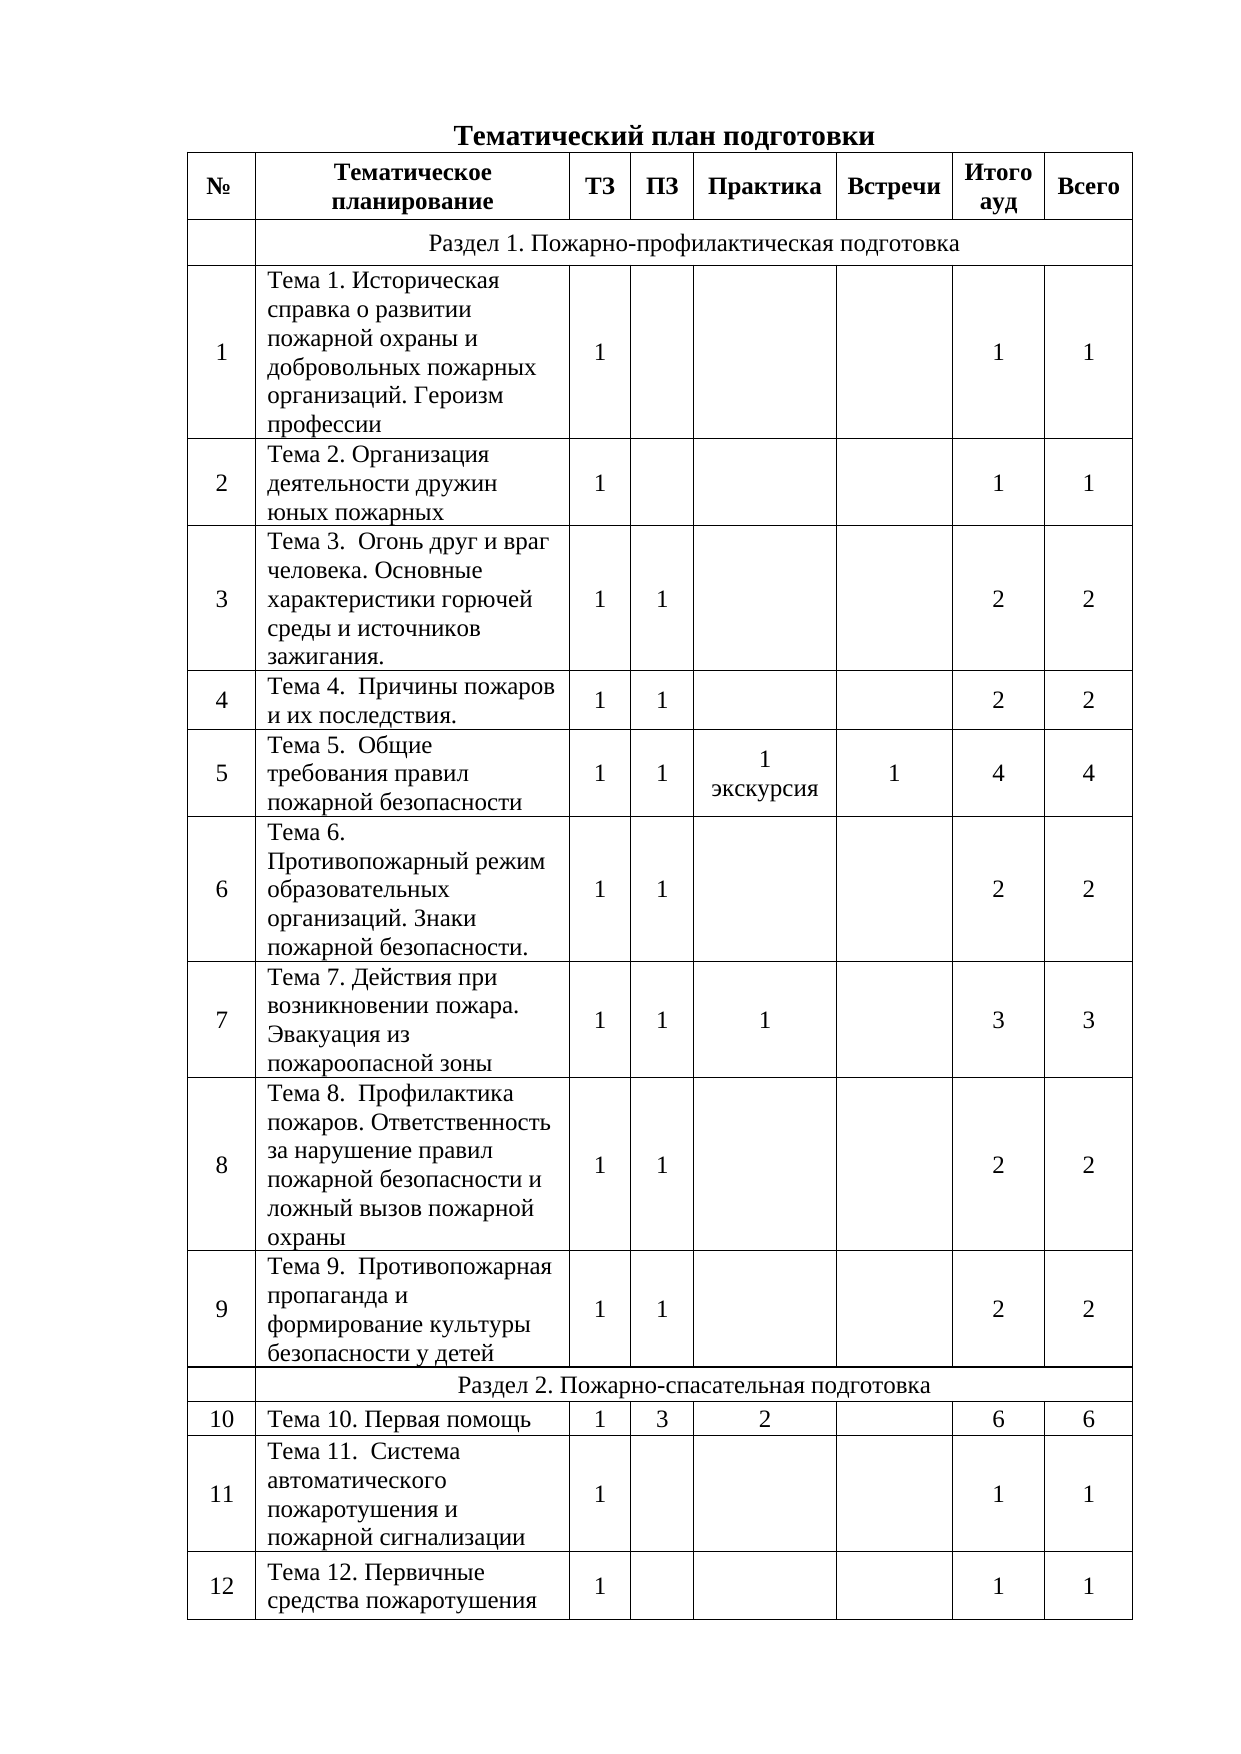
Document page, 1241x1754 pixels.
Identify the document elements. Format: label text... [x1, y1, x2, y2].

table_cell 1 [570, 1436, 630, 1551]
table_cell 1 [570, 1402, 630, 1435]
table_cell 2 [1045, 526, 1132, 670]
table_header Встречи [837, 153, 952, 219]
table_cell 3 [188, 526, 255, 670]
table_cell 2 [953, 817, 1044, 961]
table_cell [631, 1436, 693, 1551]
table_cell Тема 8. Профилактика пожаров. Ответственность за нарушение правил пожарной безопасности и ложный вызов пожарной охраны [256, 1078, 569, 1250]
table_cell [694, 439, 836, 525]
table_cell 5 [188, 730, 255, 816]
table_cell Тема 11. Система автоматического пожаротушения и пожарной сигнализации [256, 1436, 569, 1551]
table_cell 1 [631, 962, 693, 1077]
table_header Всего [1045, 153, 1132, 219]
table_cell 1 [1045, 1436, 1132, 1551]
table_cell [631, 1552, 693, 1618]
table_cell [694, 817, 836, 961]
table_cell 4 [953, 730, 1044, 816]
table_cell Тема 2. Организация деятельности дружин юных пожарных [256, 439, 569, 525]
table_cell 1 [570, 962, 630, 1077]
table_cell 2 [953, 1251, 1044, 1366]
table_cell 4 [188, 671, 255, 729]
table_cell 2 [188, 439, 255, 525]
table_cell 1 [188, 266, 255, 438]
table_cell 1 [570, 730, 630, 816]
table_cell Тема 12. Первичные средства пожаротушения [256, 1552, 569, 1618]
table_cell 1 [953, 266, 1044, 438]
table_cell Тема 1. Историческая справка о развитии пожарной охраны и добровольных пожарных организаций. Героизм профессии [256, 266, 569, 438]
text Тематический план подготовки [177, 118, 1152, 152]
table_cell [694, 526, 836, 670]
table_cell [837, 266, 952, 438]
table_cell 1 [953, 1552, 1044, 1618]
table_cell [694, 1552, 836, 1618]
table_cell 6 [953, 1402, 1044, 1435]
table_cell Тема 10. Первая помощь [256, 1402, 569, 1435]
table_cell 1 [694, 962, 836, 1077]
table_cell [694, 671, 836, 729]
table_cell [188, 1368, 255, 1401]
table_cell 1 [570, 1078, 630, 1250]
table_header Тематическое планирование [256, 153, 569, 219]
table_cell 4 [1045, 730, 1132, 816]
table_cell [694, 1436, 836, 1551]
table_cell 1 [1045, 266, 1132, 438]
table_cell 3 [1045, 962, 1132, 1077]
table_cell 1 экскурсия [694, 730, 836, 816]
table_cell 9 [188, 1251, 255, 1366]
table_cell 1 [631, 671, 693, 729]
table_cell 12 [188, 1552, 255, 1618]
table_header ТЗ [570, 153, 630, 219]
table_cell Тема 3. Огонь друг и враг человека. Основные характеристики горючей среды и источников зажигания. [256, 526, 569, 670]
table_cell Тема 4. Причины пожаров и их последствия. [256, 671, 569, 729]
table_cell [631, 439, 693, 525]
table_cell 2 [1045, 817, 1132, 961]
table_cell [837, 1078, 952, 1250]
table_cell 8 [188, 1078, 255, 1250]
table_cell 1 [631, 1251, 693, 1366]
table_cell [837, 817, 952, 961]
table_cell [837, 1402, 952, 1435]
table_cell Раздел 1. Пожарно-профилактическая подготовка [256, 220, 1132, 264]
table_header Итого ауд [953, 153, 1044, 219]
table_cell 1 [570, 439, 630, 525]
table_cell [631, 266, 693, 438]
table_cell Тема 9. Противопожарная пропаганда и формирование культуры безопасности у детей [256, 1251, 569, 1366]
table_cell 2 [953, 1078, 1044, 1250]
table_cell [694, 1251, 836, 1366]
table_cell Раздел 2. Пожарно-спасательная подготовка [256, 1368, 1132, 1401]
table_cell 7 [188, 962, 255, 1077]
table_cell [837, 1436, 952, 1551]
table_cell [837, 962, 952, 1077]
table_header Практика [694, 153, 836, 219]
table_cell [837, 439, 952, 525]
table_cell 3 [953, 962, 1044, 1077]
table_cell 1 [953, 1436, 1044, 1551]
table_cell Тема 7. Действия при возникновении пожара. Эвакуация из пожароопасной зоны [256, 962, 569, 1077]
table_cell 3 [631, 1402, 693, 1435]
table_cell Тема 6. Противопожарный режим образовательных организаций. Знаки пожарной безопасности. [256, 817, 569, 961]
table_cell [694, 1078, 836, 1250]
table_cell 1 [570, 526, 630, 670]
table_cell [188, 220, 255, 264]
table_cell 6 [188, 817, 255, 961]
table_cell [837, 671, 952, 729]
table_cell [837, 526, 952, 670]
table_cell [837, 1251, 952, 1366]
table_cell [837, 1552, 952, 1618]
table_cell 1 [953, 439, 1044, 525]
table_cell 1 [631, 817, 693, 961]
table_cell 1 [1045, 1552, 1132, 1618]
table_cell 1 [570, 266, 630, 438]
table_cell 2 [953, 671, 1044, 729]
table_cell 2 [694, 1402, 836, 1435]
table_cell 1 [570, 671, 630, 729]
table_cell 2 [1045, 1078, 1132, 1250]
table_header ПЗ [631, 153, 693, 219]
table_cell [694, 266, 836, 438]
table_cell 1 [631, 526, 693, 670]
table_cell 1 [837, 730, 952, 816]
table_cell 1 [570, 817, 630, 961]
table_cell Тема 5. Общие требования правил пожарной безопасности [256, 730, 569, 816]
table_cell 1 [570, 1552, 630, 1618]
table_cell 1 [631, 1078, 693, 1250]
table_cell 6 [1045, 1402, 1132, 1435]
table_cell 2 [1045, 1251, 1132, 1366]
table_cell 1 [1045, 439, 1132, 525]
table_cell 11 [188, 1436, 255, 1551]
table_cell 1 [631, 730, 693, 816]
table_header № [188, 153, 255, 219]
table_cell 2 [1045, 671, 1132, 729]
table_cell 10 [188, 1402, 255, 1435]
table_cell 2 [953, 526, 1044, 670]
table_cell 1 [570, 1251, 630, 1366]
